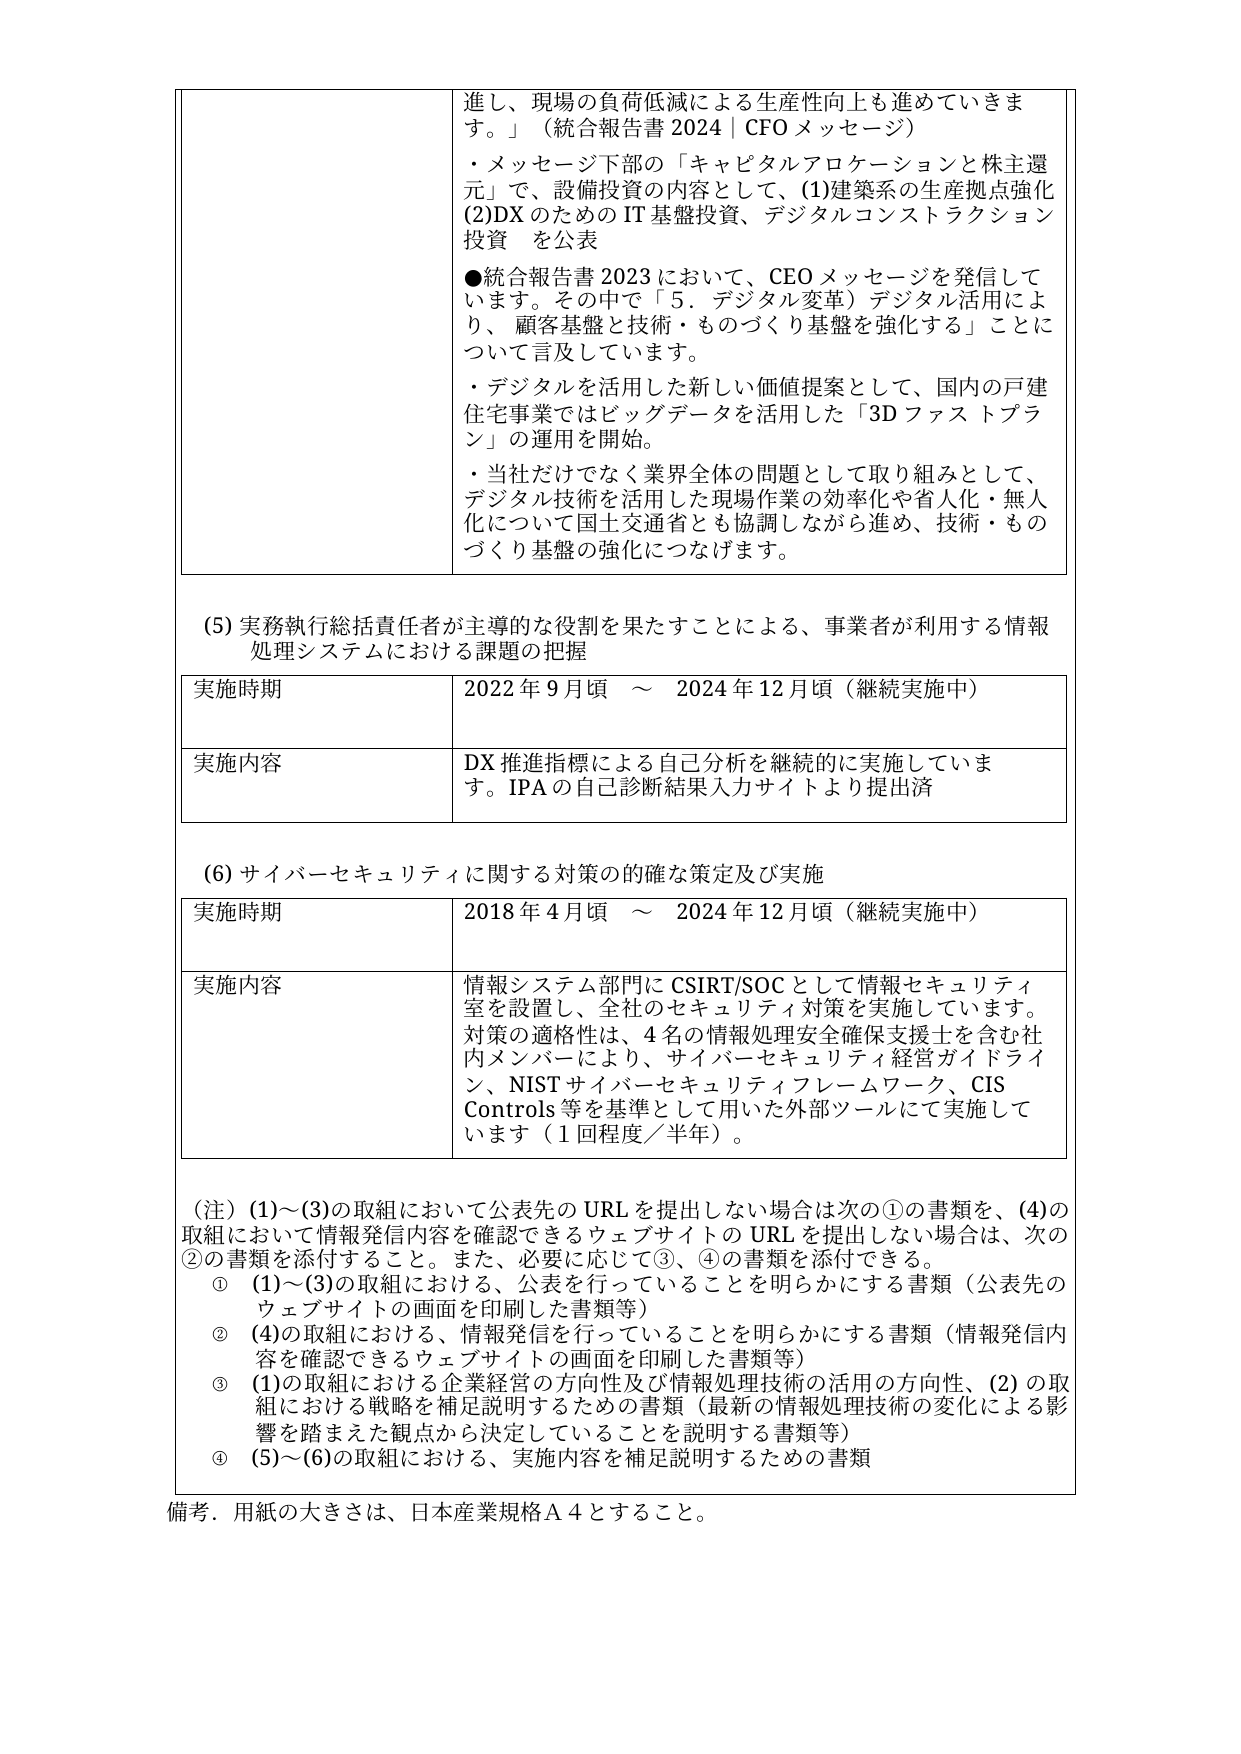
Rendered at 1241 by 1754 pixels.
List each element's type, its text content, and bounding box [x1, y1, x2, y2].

text 備考．用紙の大きさは、日本産業規格Ａ４とすること。 [167, 1495, 1070, 1526]
